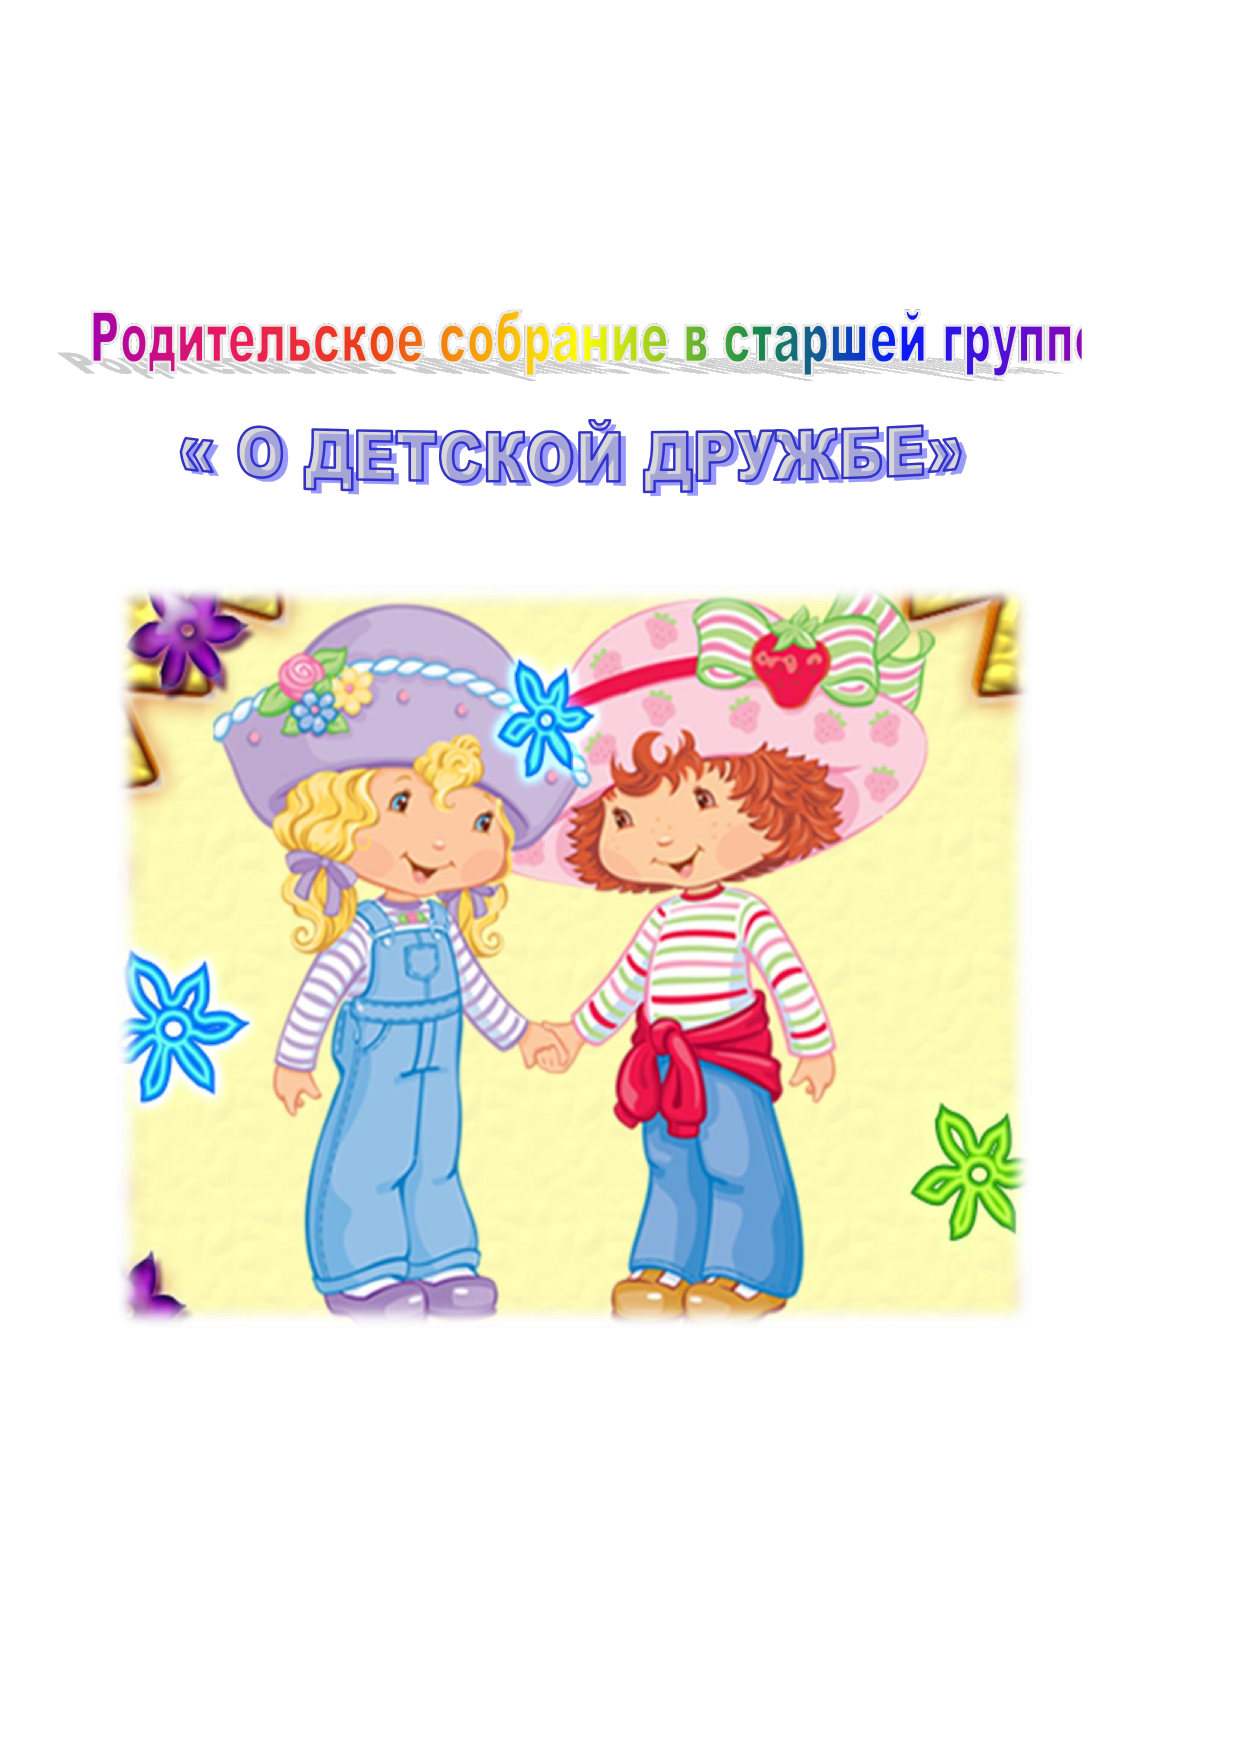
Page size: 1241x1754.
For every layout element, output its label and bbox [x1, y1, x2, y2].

picture [49, 127, 1082, 1567]
